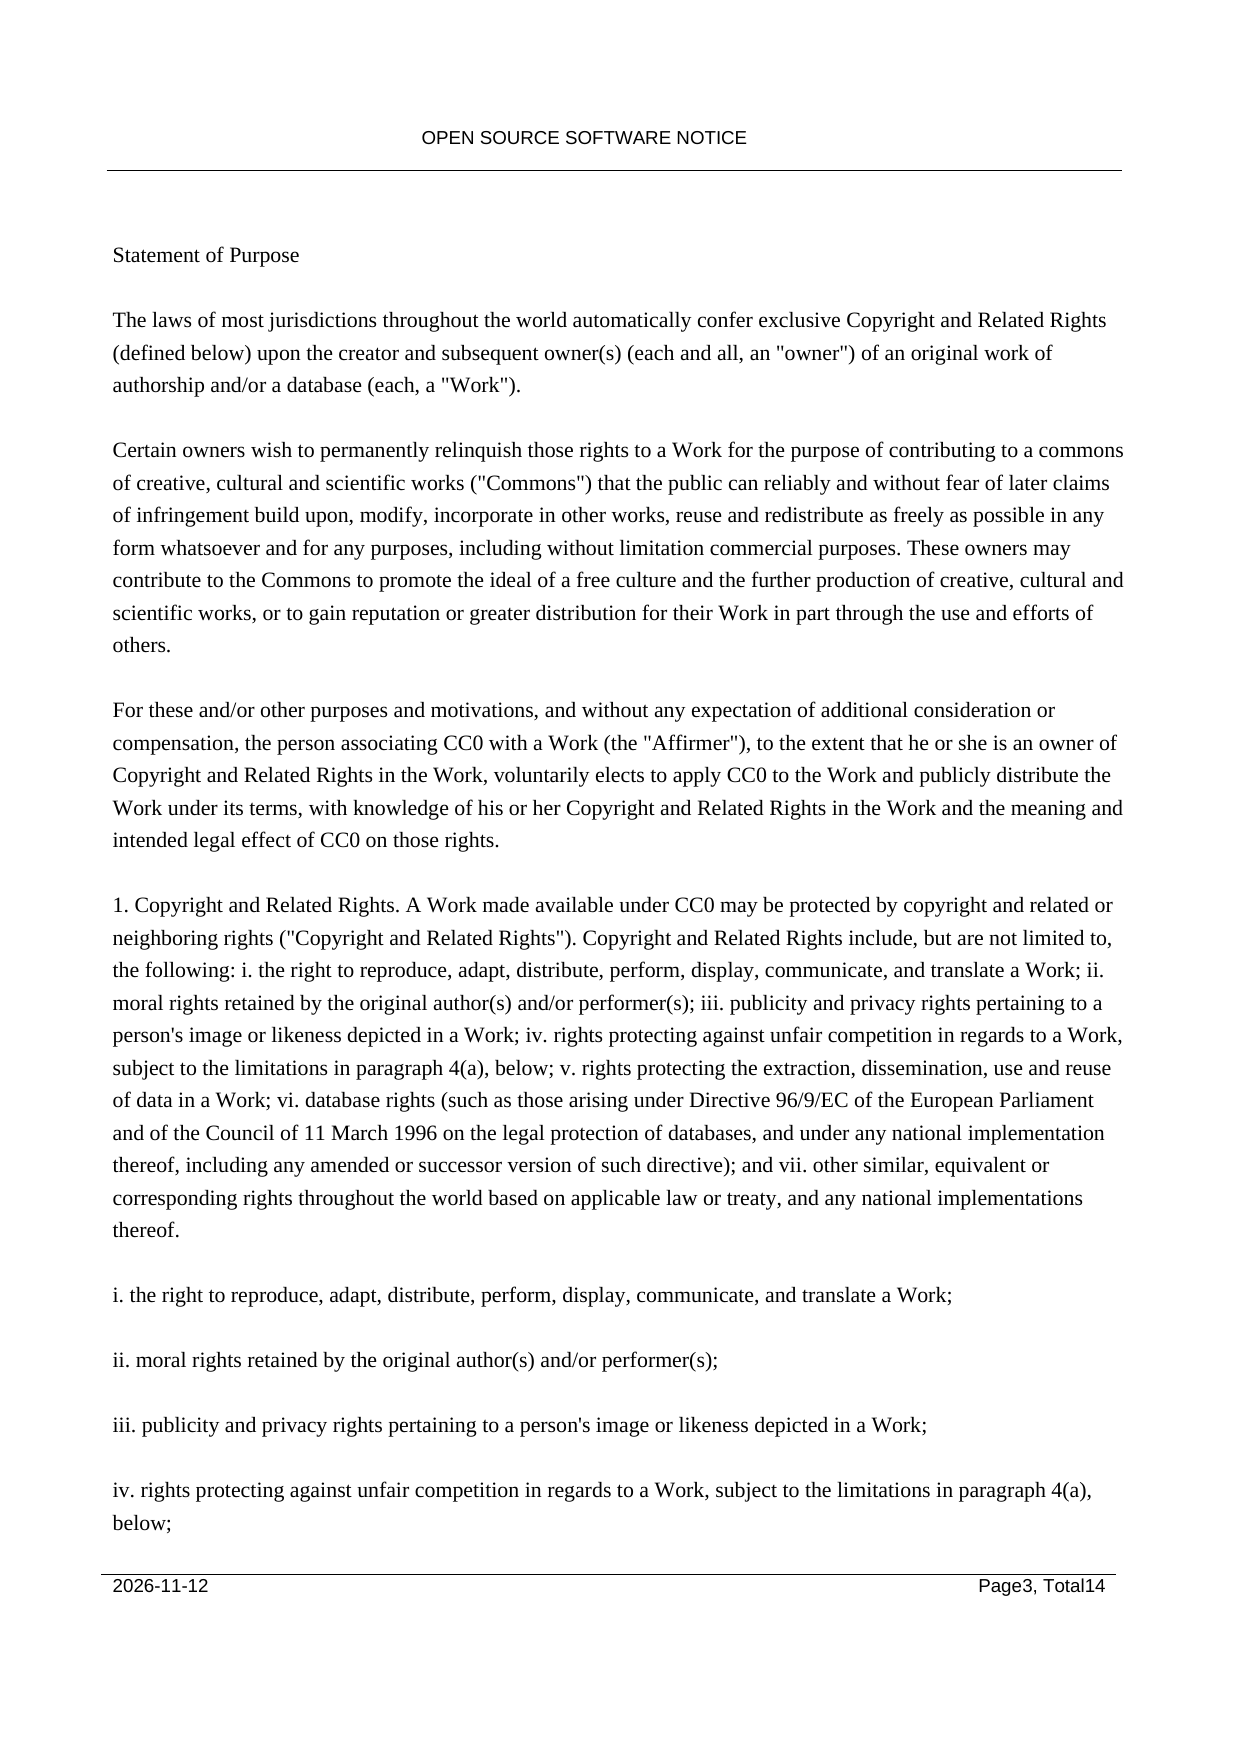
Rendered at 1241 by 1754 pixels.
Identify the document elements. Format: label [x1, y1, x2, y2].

text [112, 206, 1128, 1539]
